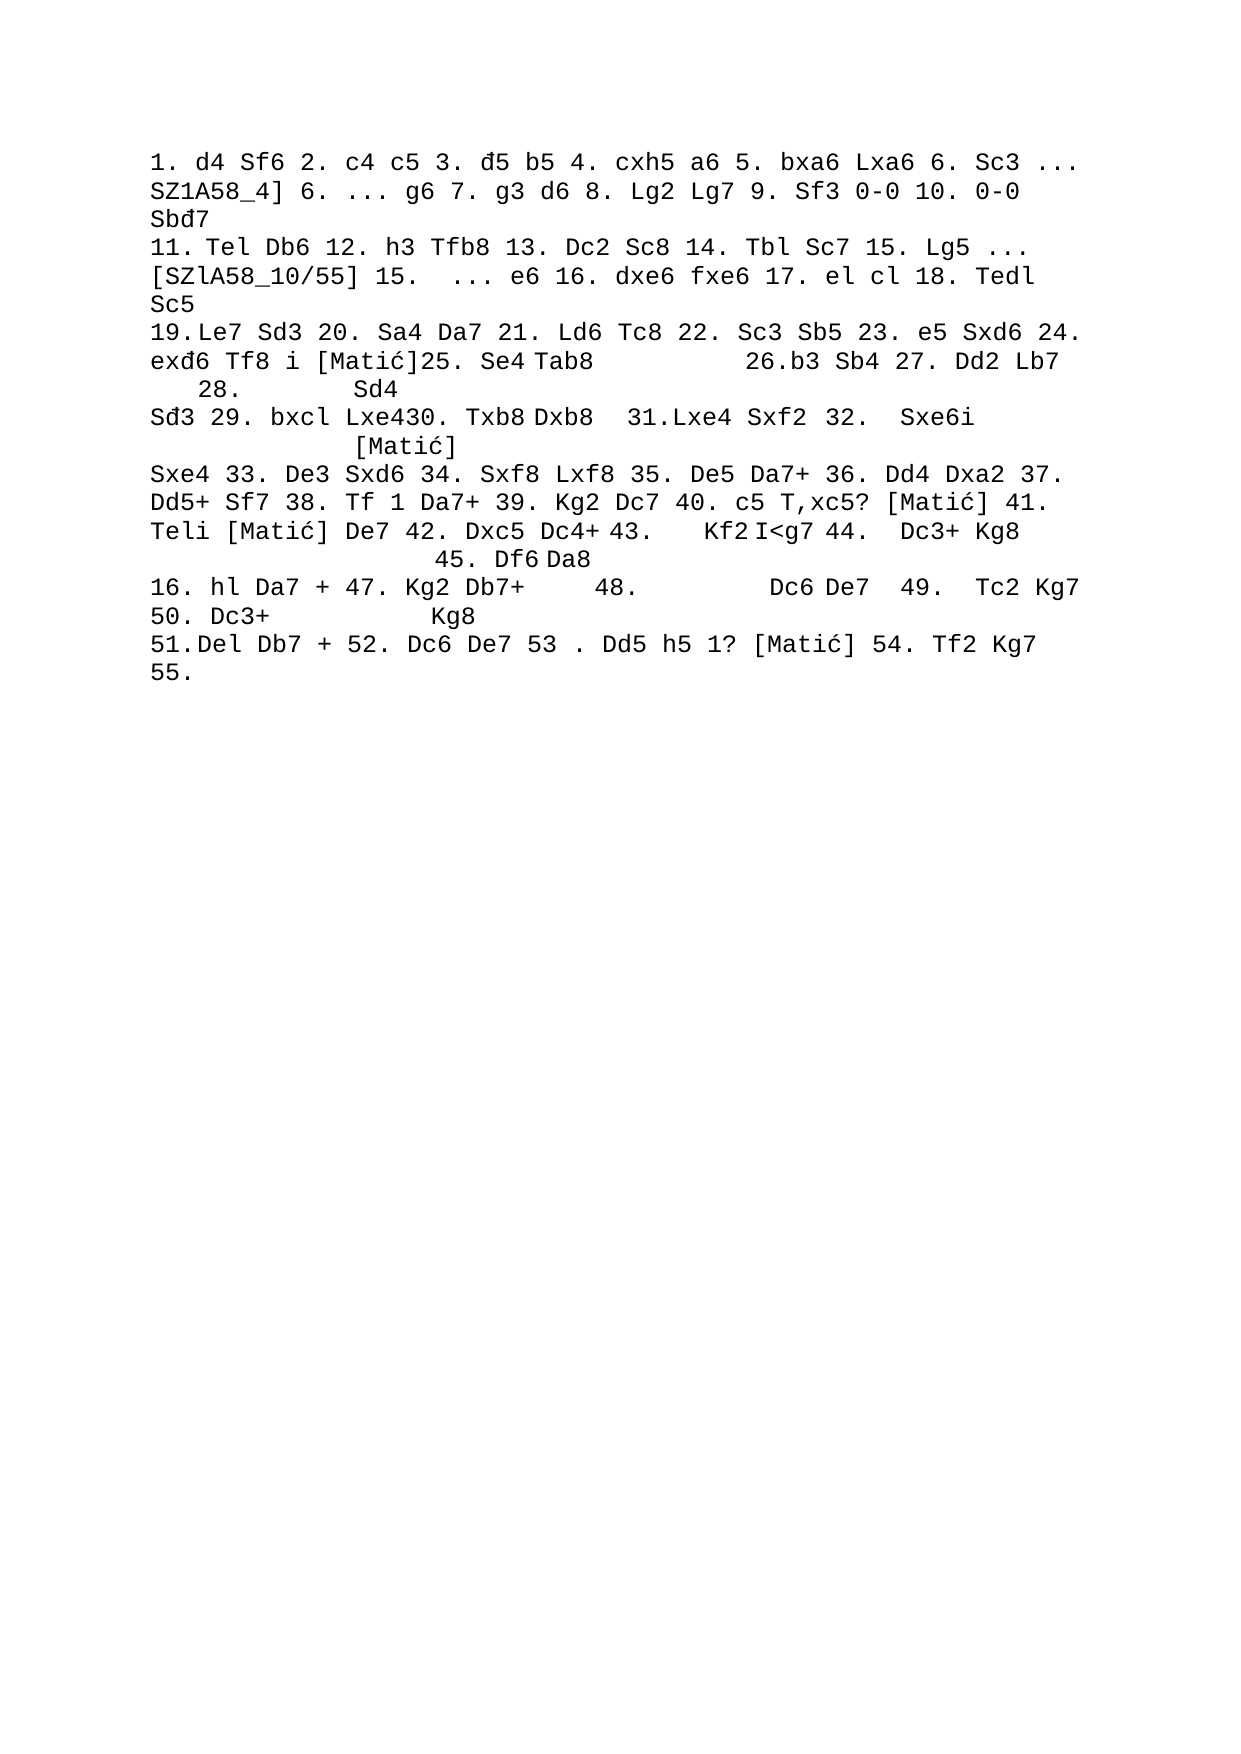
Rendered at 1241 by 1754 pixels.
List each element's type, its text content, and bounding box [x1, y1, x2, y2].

text 51. Del Db7 + 52. Dc6 De7 53 . Dd5 h5 1? [Matić] 54. Tf2 Kg7 55. [150, 632, 1090, 688]
text Sxe4 33. De3 Sxd6 34. Sxf8 Lxf8 35. De5 Da7+ 36. Dd4 Dxa2 37. Dd5+ Sf7 38. Tf 1 Da7+ 39. Kg2 Dc7 40. c5 T,xc5? [Matić] 41. Teli [Matić] De7 42. Dxc5 Dc4+ 43. Kf2 I<g7 44. Dc3+ Kg8 45. Df6 Da8 [150, 462, 1090, 575]
text Sđ3 29. bxcl Lxe4 30. Txb8 Dxb8 31. Lxe4 Sxf2 32. Sxe6i [Matić] [150, 405, 1090, 462]
text 1. d4 Sf6 2. c4 c5 3. đ5 b5 4. cxh5 a6 5. bxa6 Lxa6 6. Sc3 ... [150, 150, 1090, 178]
text 19. Le7 Sd3 20. Sa4 Da7 21. Ld6 Tc8 22. Sc3 Sb5 23. e5 Sxd6 24. exđ6 Tf8 i [Matić] 25. Se4 Tab8 26. b3 Sb4 27. Dd2 Lb7 28. Sd4 [150, 320, 1090, 405]
text SZ1A58_4] 6. ... g6 7. g3 d6 8. Lg2 Lg7 9. Sf3 0-0 10. 0-0 Sbđ7 [150, 178, 1090, 235]
text 16. hl Da7 + 47. Kg2 Db7+ 48. Dc6 De7 49. Tc2 Kg7 50. Dc3+ Kg8 [150, 575, 1090, 632]
text [SZlA58_10/55] 15. ... e6 16. dxe6 fxe6 17. el cl 18. Tedl Sc5 [150, 263, 1090, 320]
text 11. Tel Db6 12. h3 Tfb8 13. Dc2 Sc8 14. Tbl Sc7 15. Lg5 ... [150, 235, 1090, 263]
